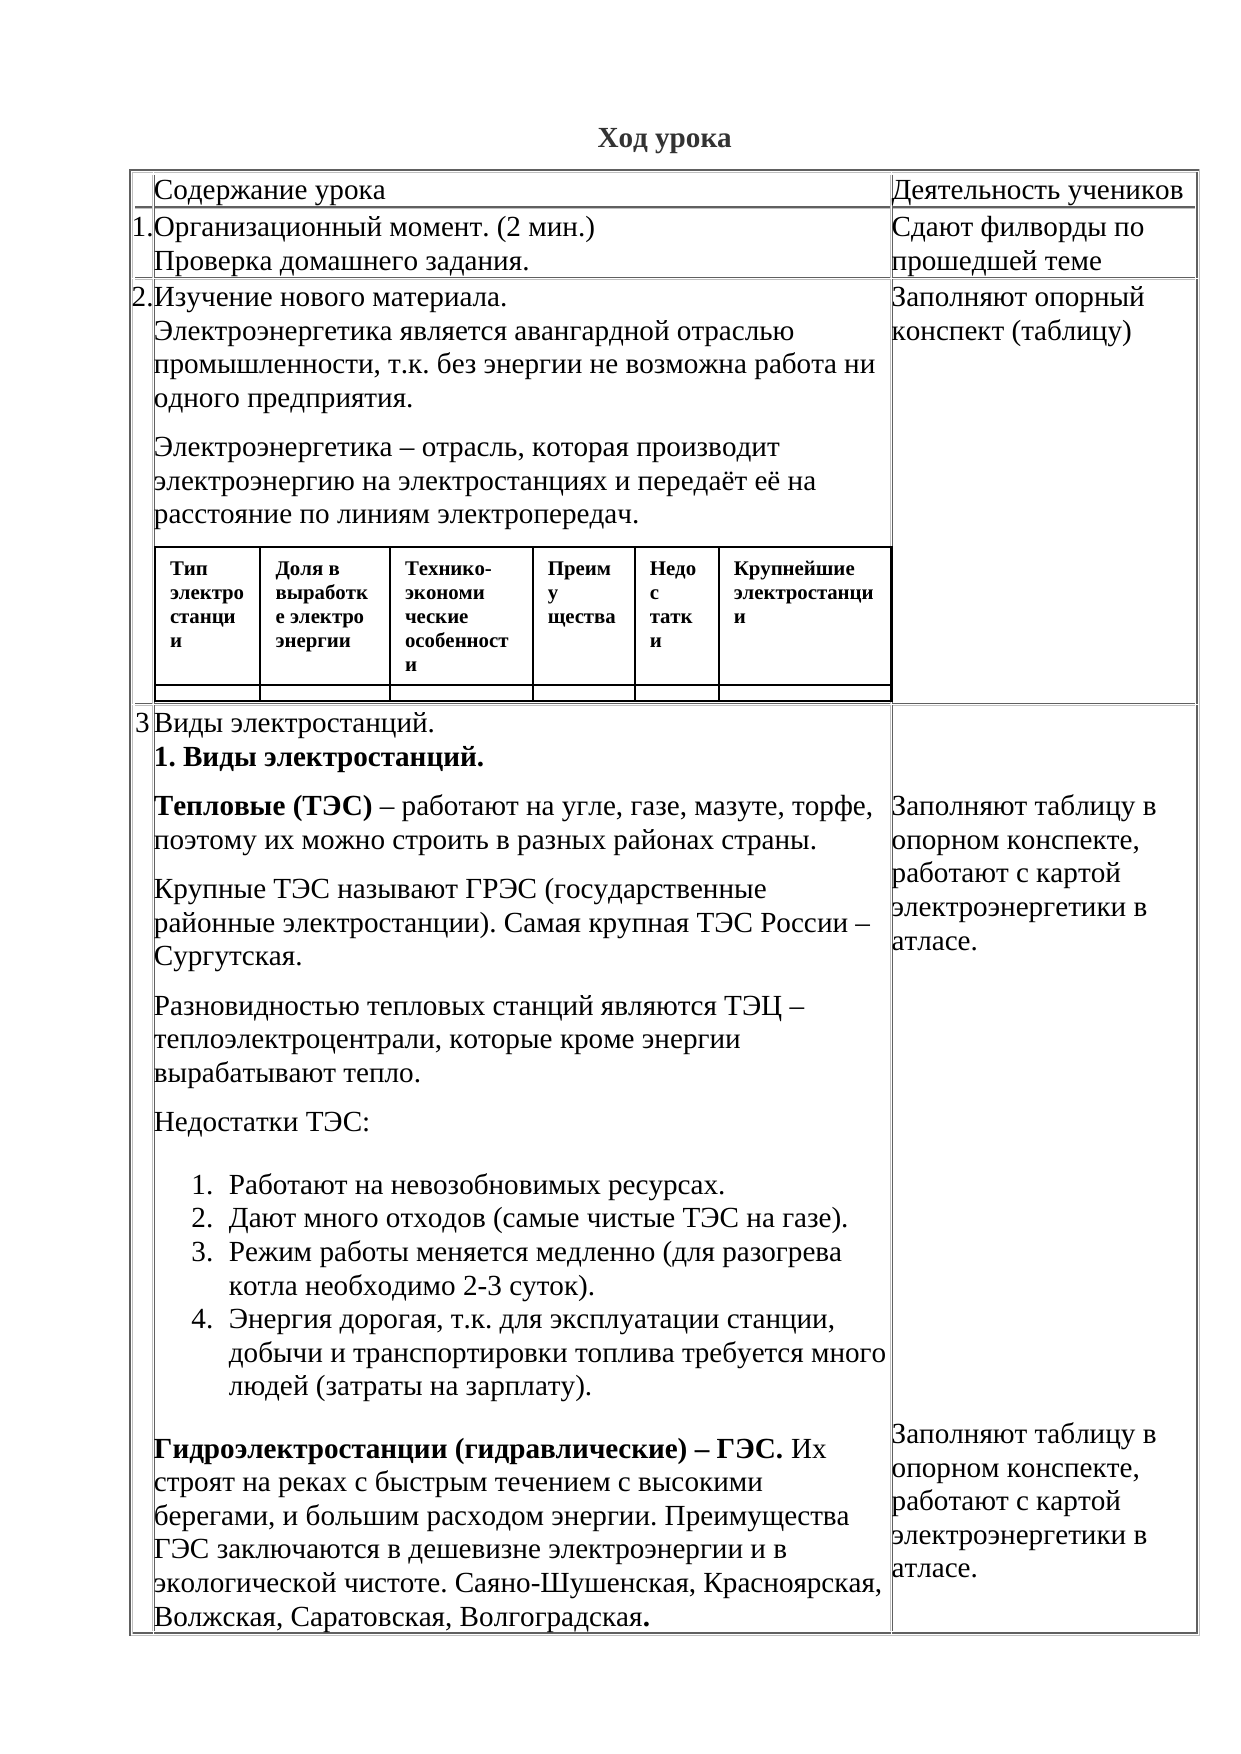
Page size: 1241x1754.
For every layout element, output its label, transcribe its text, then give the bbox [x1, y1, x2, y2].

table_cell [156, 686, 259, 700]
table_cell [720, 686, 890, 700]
table_header Содержание урока [154, 173, 891, 206]
table_cell 2. [133, 276, 152, 702]
table_cell Заполняют опорный конспект (таблицу) [893, 276, 1197, 702]
table_cell 1. [133, 206, 152, 276]
table_cell Изучение нового материала. Электроэнергетика является авангардной отраслью промышленности, т.к. без энергии не возможна работа ни одного предприятия. Электроэнергетика – отрасль, которая производит электроэнергию на электростанциях и передаёт её на расстояние по линиям электропередач. [261, 548, 389, 684]
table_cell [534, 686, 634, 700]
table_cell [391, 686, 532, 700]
table_header Деятельность учеников [891, 173, 1196, 206]
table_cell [891, 703, 1197, 1632]
table_header [133, 173, 154, 206]
text Ход урока [177, 118, 1152, 153]
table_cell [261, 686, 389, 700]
table_cell 3 [133, 703, 154, 1632]
table_cell Изучение нового материала. Электроэнергетика является авангардной отраслью промышленности, т.к. без энергии не возможна работа ни одного предприятия. Электроэнергетика – отрасль, которая производит электроэнергию на электростанциях и передаёт её на расстояние по линиям электропередач. [391, 548, 532, 684]
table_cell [154, 706, 891, 1632]
table_cell Организационный момент. (2 мин.) Проверка домашнего задания. [155, 209, 890, 276]
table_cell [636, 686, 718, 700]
table_cell Сдают филворды по прошедшей теме [893, 206, 1196, 276]
table_cell Изучение нового материала. Электроэнергетика является авангардной отраслью промышленности, т.к. без энергии не возможна работа ни одного предприятия. Электроэнергетика – отрасль, которая производит электроэнергию на электростанциях и передаёт её на расстояние по линиям электропередач. [155, 280, 890, 546]
table_cell Изучение нового материала. Электроэнергетика является авангардной отраслью промышленности, т.к. без энергии не возможна работа ни одного предприятия. Электроэнергетика – отрасль, которая производит электроэнергию на электростанциях и передаёт её на расстояние по линиям электропередач. [720, 548, 890, 684]
